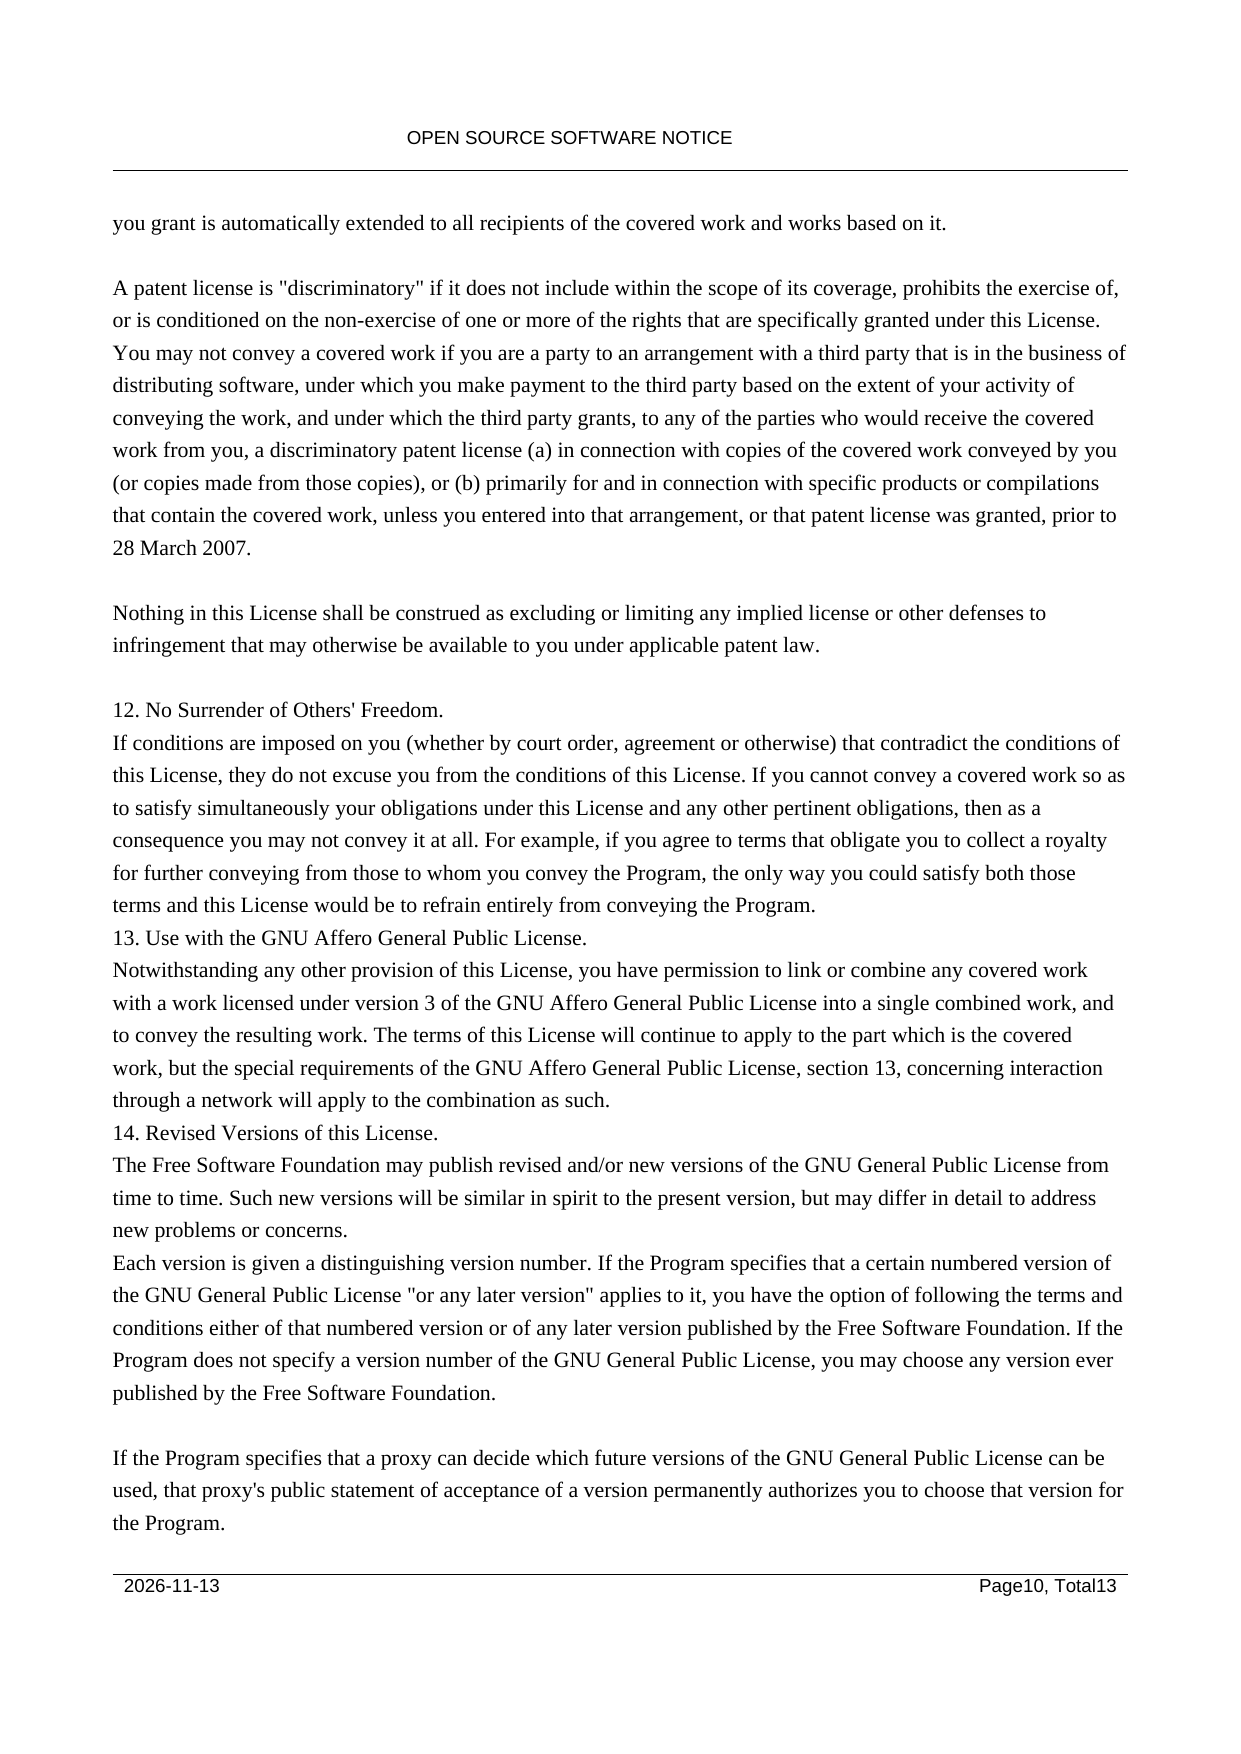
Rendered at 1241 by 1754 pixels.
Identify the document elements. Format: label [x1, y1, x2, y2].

text [112, 206, 1128, 1539]
